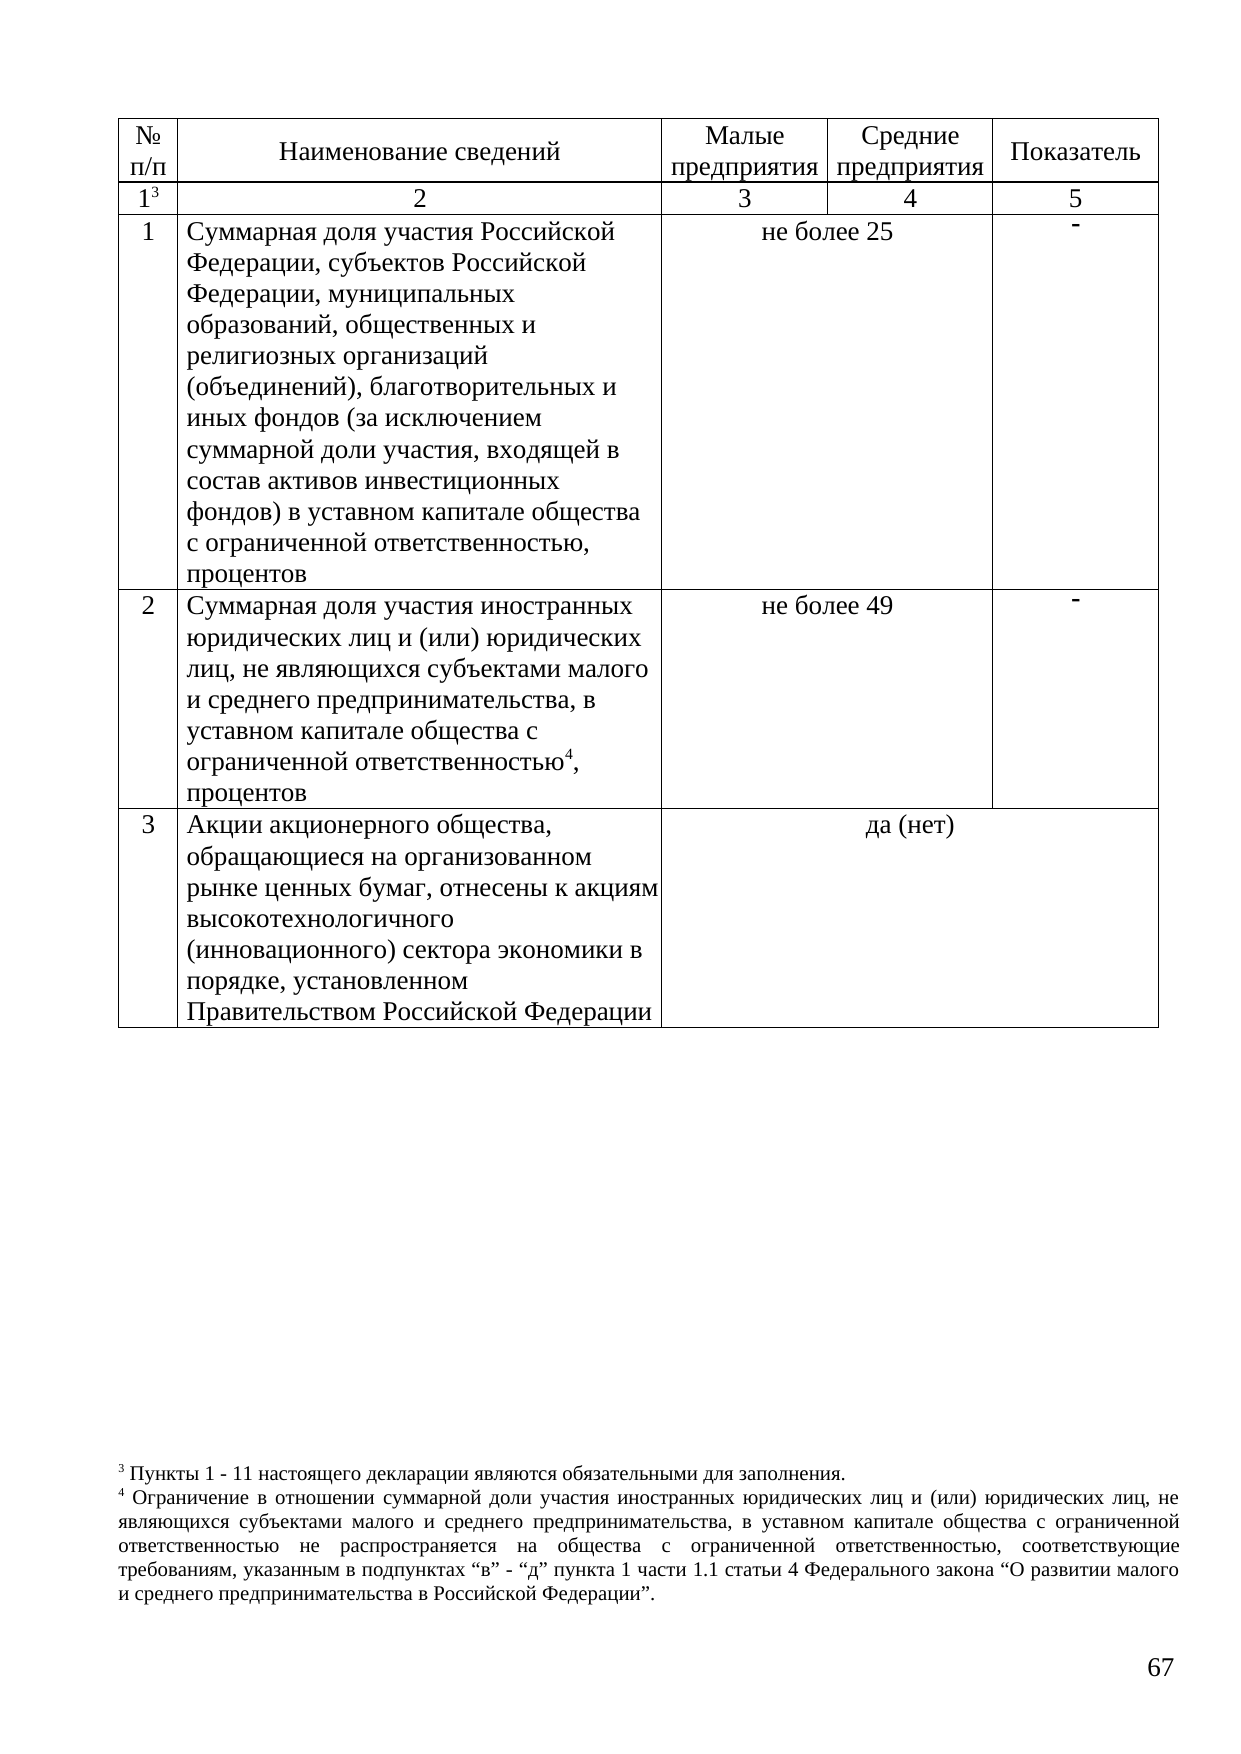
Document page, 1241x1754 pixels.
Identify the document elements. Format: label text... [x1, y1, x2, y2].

table_header Средние предприятия [828, 119, 992, 181]
table_cell 3 [662, 183, 827, 214]
table_header Наименование сведений [178, 119, 661, 181]
table_cell 2 [178, 183, 661, 214]
table_header № п/п [119, 119, 177, 181]
table_cell Акции акционерного общества, обращающиеся на организованном рынке ценных бумаг, отнесены к акциям высокотехнологичного (инновационного) сектора экономики в порядке, установленном Правительством Российской Федерации [178, 809, 661, 1027]
table_cell 4 [828, 183, 992, 214]
table_cell 3 [119, 809, 177, 1027]
table_cell Суммарная доля участия иностранных юридических лиц и (или) юридических лиц, не являющихся субъектами малого и среднего предпринимательства, в уставном капитале общества с ограниченной ответственностью, процентов [178, 590, 661, 807]
table_cell 1 [119, 183, 177, 214]
table_header Показатель [993, 119, 1158, 181]
table_cell 2 [119, 590, 177, 807]
table_header Малые предприятия [662, 119, 827, 181]
table_cell [993, 590, 1158, 807]
table_cell не более 25 [662, 215, 992, 588]
table_cell 5 [993, 183, 1158, 214]
table_cell не более 49 [662, 590, 992, 807]
table_cell Суммарная доля участия Российской Федерации, субъектов Российской Федерации, муниципальных образований, общественных и религиозных организаций (объединений), благотворительных и иных фондов (за исключением суммарной доли участия, входящей в состав активов инвестиционных фондов) в уставном капитале общества с ограниченной ответственностью, процентов [178, 215, 661, 588]
table_cell да (нет) [662, 809, 1158, 1027]
table_cell [993, 215, 1158, 588]
table_cell 1 [119, 215, 177, 588]
